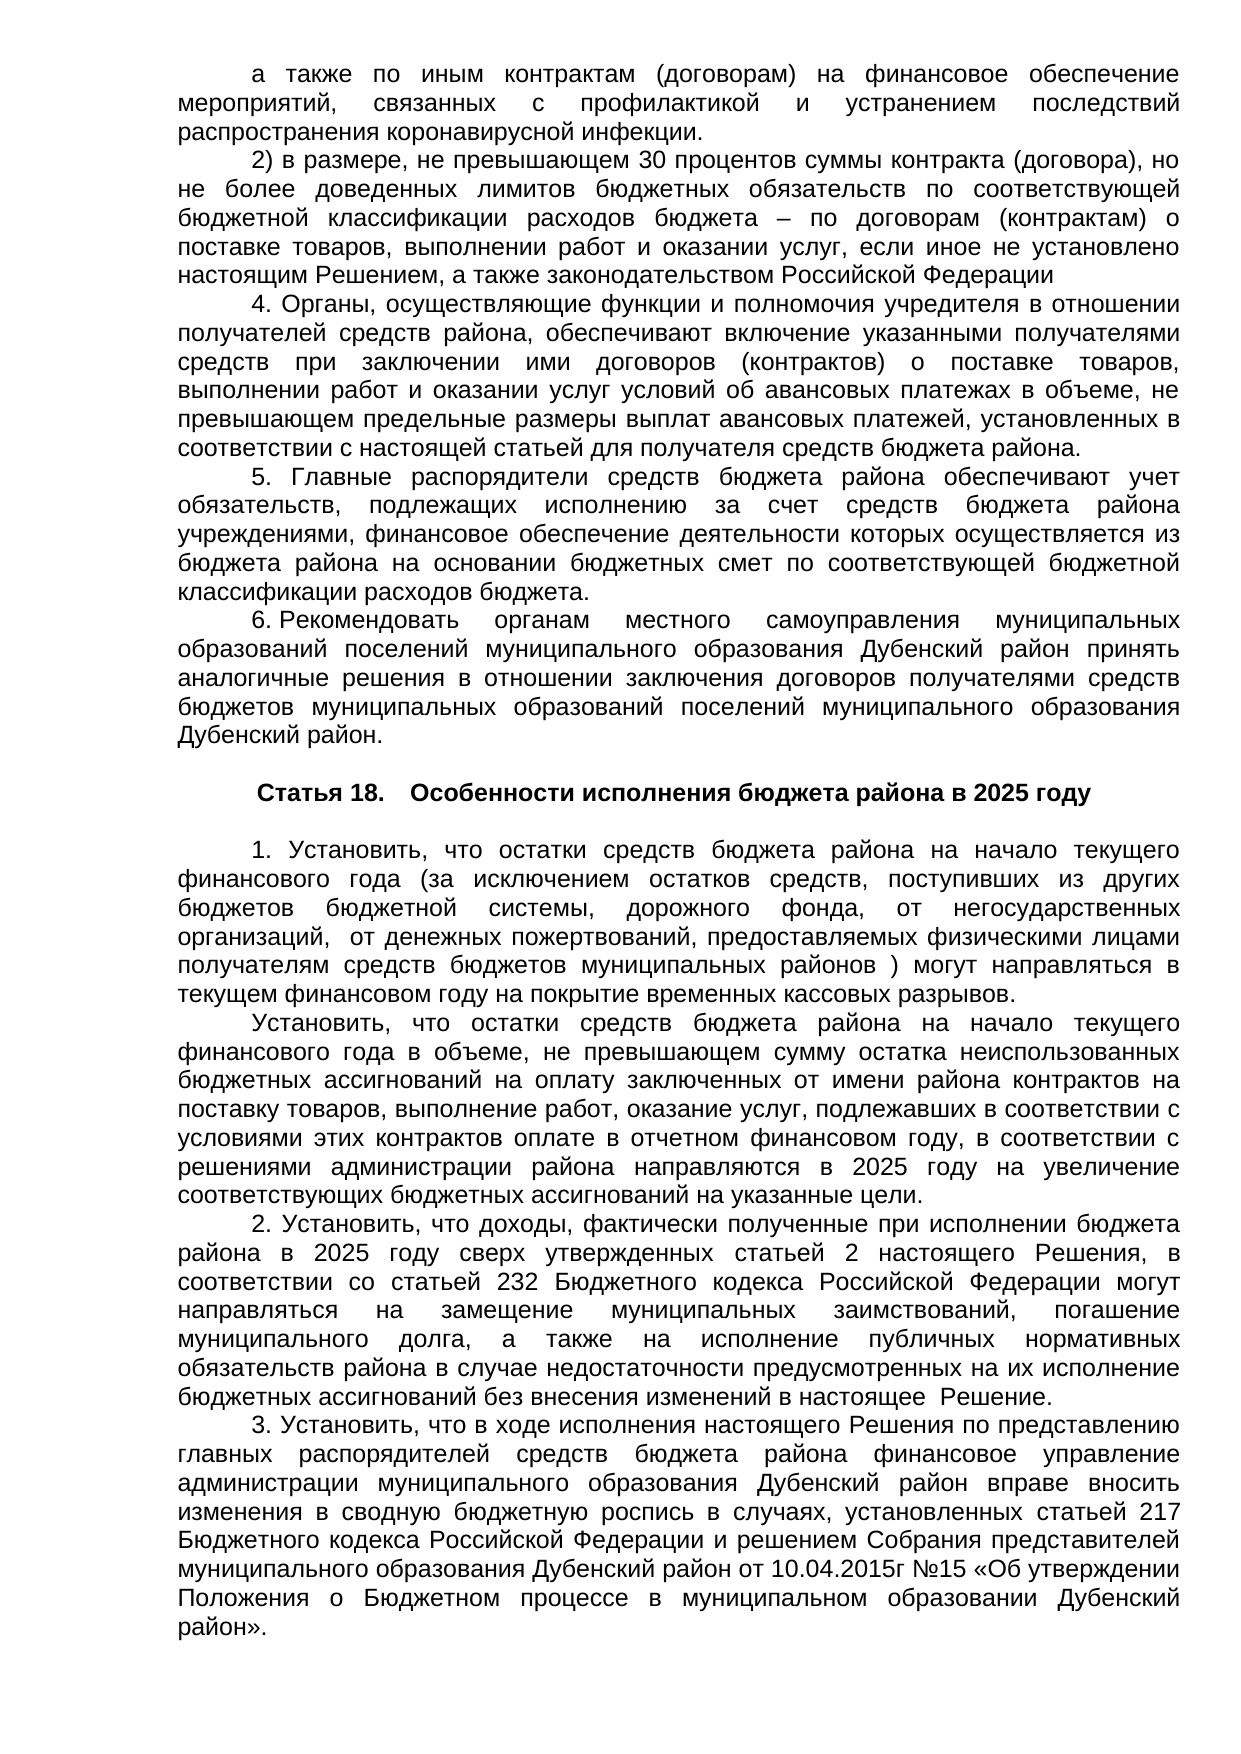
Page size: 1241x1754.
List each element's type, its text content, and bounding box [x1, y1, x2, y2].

text 2) в размере, не превышающем 30 процентов суммы контракта (договора), но не более доведенных лимитов бюджетных обязательств по соответствующей бюджетной классификации расходов бюджета – по договорам (контрактам) о поставке товаров, выполнении работ и оказании услуг, если иное не установлено настоящим Решением, а также законодательством Российской Федерации [177, 145, 1181, 289]
text 6. Рекомендовать органам местного самоуправления муниципальных образований поселений муниципального образования Дубенский район принять аналогичные решения в отношении заключения договоров получателями средств бюджетов муниципальных образований поселений муниципального образования Дубенский район. [177, 605, 1181, 749]
text 5. Главные распорядители средств бюджета района обеспечивают учет обязательств, подлежащих исполнению за счет средств бюджета района учреждениями, финансовое обеспечение деятельности которых осуществляется из бюджета района на основании бюджетных смет по соответствующей бюджетной классификации расходов бюджета. [177, 462, 1181, 605]
table_header Статья 18. [245, 778, 399, 835]
text Установить, что остатки средств бюджета района на начало текущего финансового года в объеме, не превышающем сумму остатка неиспользованных бюджетных ассигнований на оплату заключенных от имени района контрактов на поставку товаров, выполнение работ, оказание услуг, подлежавших в соответствии с условиями этих контрактов оплате в отчетном финансовом году, в соответствии с решениями администрации района направляются в 2025 году на увеличение соответствующих бюджетных ассигнований на указанные цели. [177, 1008, 1181, 1209]
table_header Особенности исполнения бюджета района в 2025 году [399, 778, 1196, 835]
text 4. Органы, осуществляющие функции и полномочия учредителя в отношении получателей средств района, обеспечивают включение указанными получателями средств при заключении ими договоров (контрактов) о поставке товаров, выполнении работ и оказании услуг условий об авансовых платежах в объеме, не превышающем предельные размеры выплат авансовых платежей, установленных в соответствии с настоящей статьей для получателя средств бюджета района. [177, 289, 1181, 462]
text 1. Установить, что остатки средств бюджета района на начало текущего финансового года (за исключением остатков средств, поступивших из других бюджетов бюджетной системы, дорожного фонда, от негосударственных организаций, от денежных пожертвований, предоставляемых физическими лицами получателям средств бюджетов муниципальных районов ) могут направляться в текущем финансовом году на покрытие временных кассовых разрывов. [177, 835, 1181, 1008]
text 2. Установить, что доходы, фактически полученные при исполнении бюджета района в 2025 году сверх утвержденных статьей 2 настоящего Решения, в соответствии со статьей 232 Бюджетного кодекса Российской Федерации могут направляться на замещение муниципальных заимствований, погашение муниципального долга, а также на исполнение публичных нормативных обязательств района в случае недостаточности предусмотренных на их исполнение бюджетных ассигнований без внесения изменений в настоящее Решение. [177, 1209, 1181, 1410]
text 3. Установить, что в ходе исполнения настоящего Решения по представлению главных распорядителей средств бюджета района финансовое управление администрации муниципального образования Дубенский район вправе вносить изменения в сводную бюджетную роспись в случаях, установленных статьей 217 Бюджетного кодекса Российской Федерации и решением Собрания представителей муниципального образования Дубенский район от 10.04.2015г №15 «Об утверждении Положения о Бюджетном процессе в муниципальном образовании Дубенский район». [177, 1410, 1181, 1640]
text а также по иным контрактам (договорам) на финансовое обеспечение мероприятий, связанных с профилактикой и устранением последствий распространения коронавирусной инфекции. [177, 59, 1181, 145]
